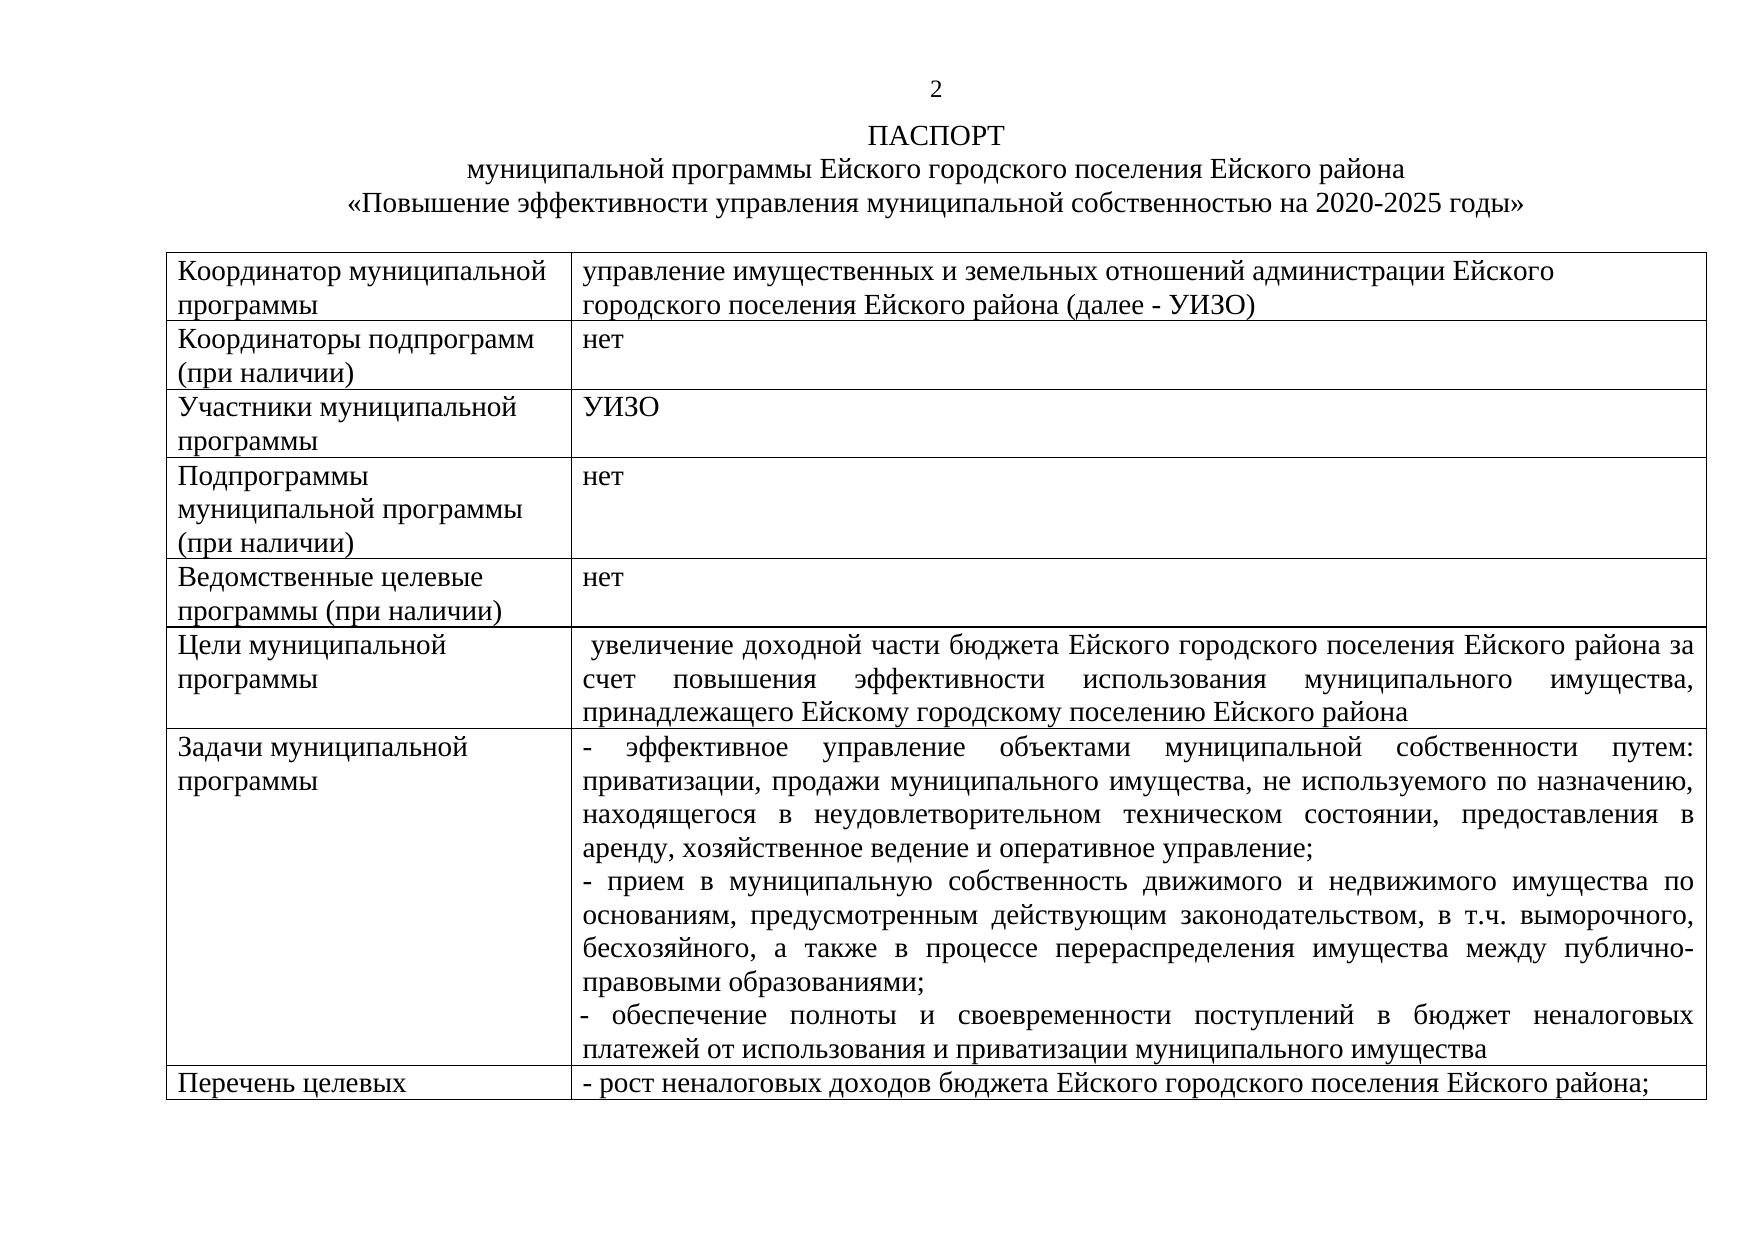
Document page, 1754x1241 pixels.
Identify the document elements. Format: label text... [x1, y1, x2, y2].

table_cell Координаторы подпрограмм (при наличии) [167, 321, 571, 388]
table_cell Участники муниципальной программы [167, 390, 571, 457]
table_cell увеличение доходной части бюджета Ейского городского поселения Ейского района за счет повышения эффективности использования муниципального имущества, принадлежащего Ейскому городскому поселению Ейского района [572, 628, 1706, 728]
title муниципальной программы Ейского городского поселения Ейского района [177, 152, 1695, 185]
table_cell нет [572, 321, 1706, 388]
table_cell Задачи муниципальной программы [167, 729, 571, 1064]
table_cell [572, 1066, 1706, 1099]
table_cell УИЗО [572, 390, 1706, 457]
table_header управление имущественных и земельных отношений администрации Ейского городского поселения Ейского района (далее - УИЗО) [572, 253, 1706, 320]
title ПАСПОРТ [177, 118, 1695, 152]
table_cell Цели муниципальной программы [167, 628, 571, 728]
table_header Координатор муниципальной программы [167, 253, 571, 320]
table_cell нет [572, 559, 1706, 626]
table_cell нет [572, 458, 1706, 558]
table_cell - эффективное управление объектами муниципальной собственности путем: приватизации, продажи муниципального имущества, не используемого по назначению, находящегося в неудовлетворительном техническом состоянии, предоставления в аренду, хозяйственное ведение и оперативное управление; - прием в муниципальную собственность движимого и недвижимого имущества по основаниям, предусмотренным действующим законодательством, в т.ч. выморочного, бесхозяйного, а также в процессе перераспределения имущества между публично-правовыми образованиями; - обеспечение полноты и своевременности поступлений в бюджет неналоговых платежей от использования и приватизации муниципального имущества [572, 729, 1706, 1064]
table_cell Подпрограммы муниципальной программы (при наличии) [167, 458, 571, 558]
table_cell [167, 1066, 571, 1099]
table_cell Ведомственные целевые программы (при наличии) [167, 559, 571, 626]
title «Повышение эффективности управления муниципальной собственностью на 2020-2025 годы» [177, 185, 1695, 219]
